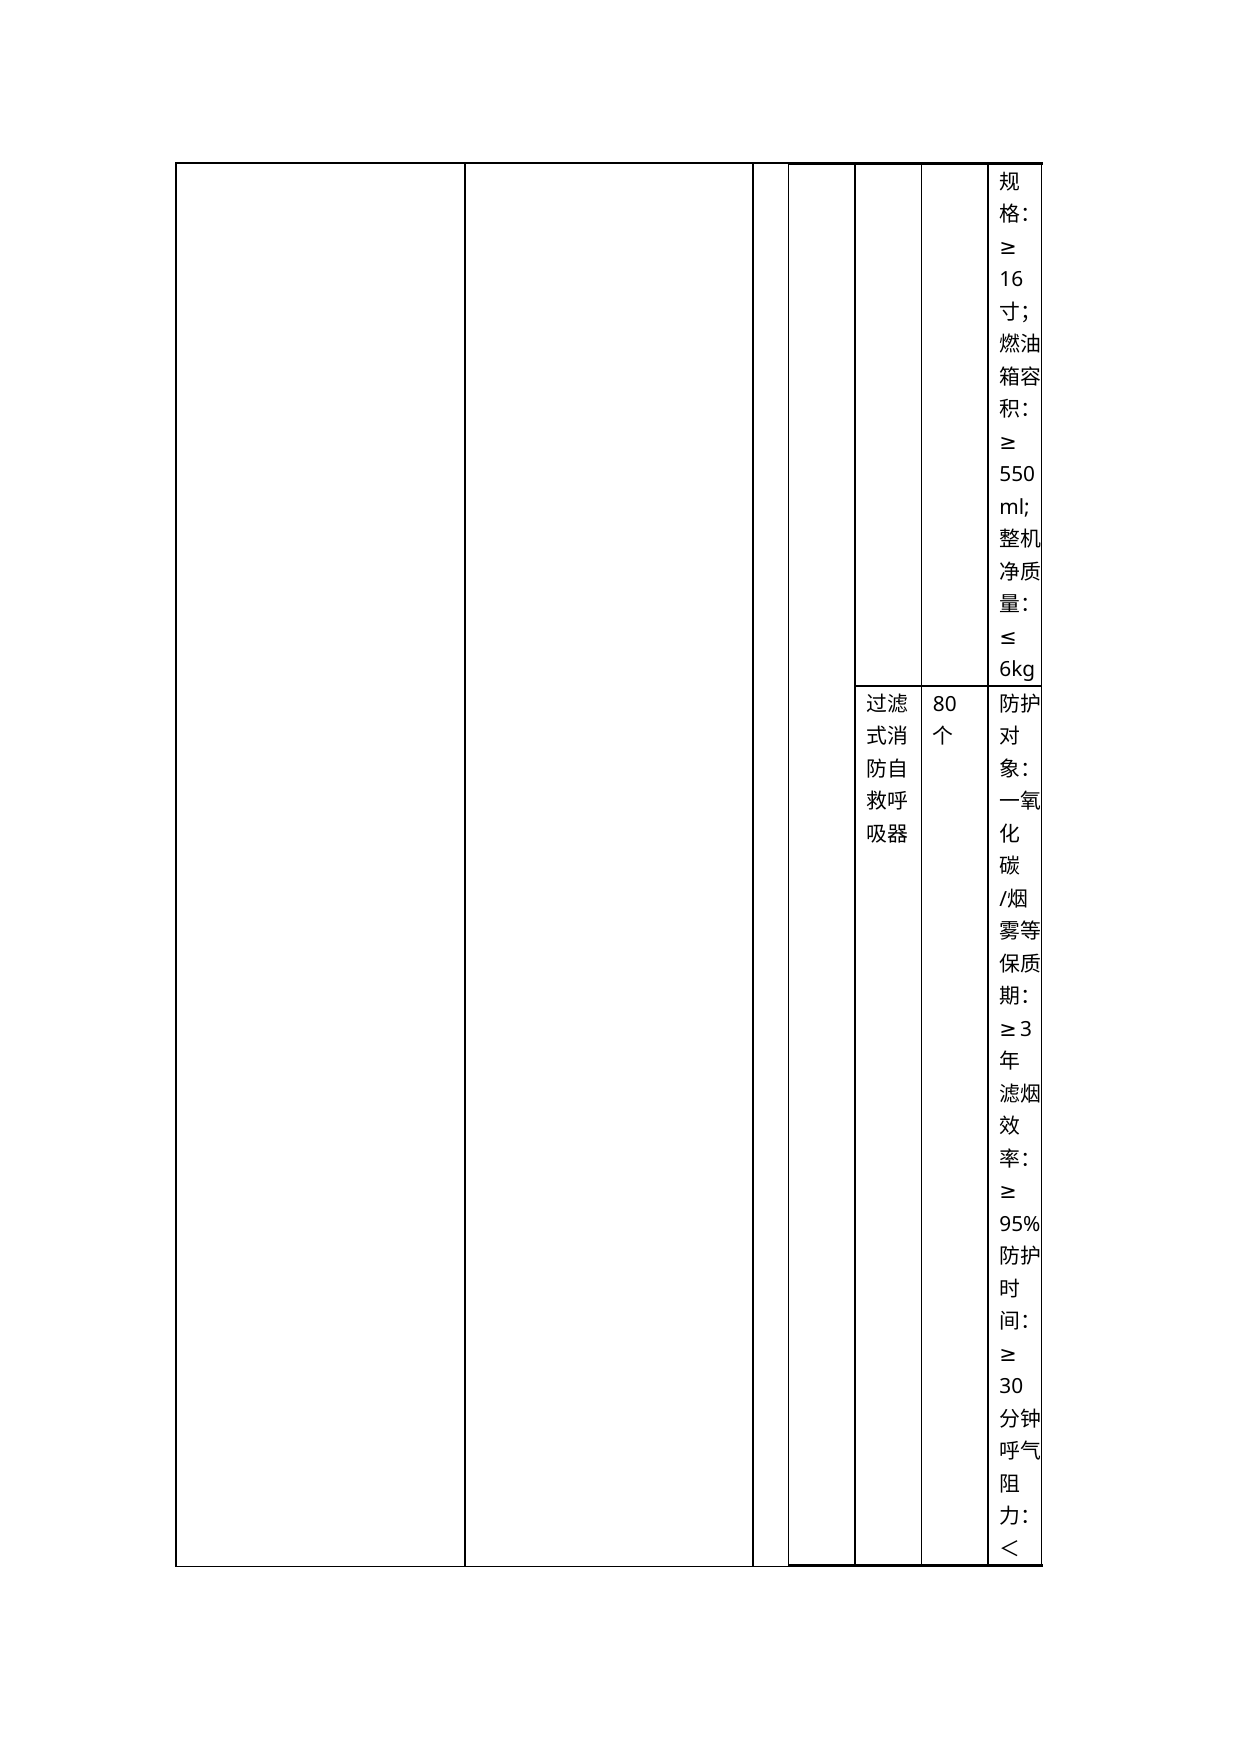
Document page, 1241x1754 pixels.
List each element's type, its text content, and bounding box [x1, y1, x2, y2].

table_cell [466, 164, 752, 1566]
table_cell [789, 165, 854, 1564]
table_cell 1 [177, 164, 464, 1566]
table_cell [856, 165, 921, 685]
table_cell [989, 165, 1041, 685]
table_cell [754, 164, 788, 1566]
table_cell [922, 687, 987, 1564]
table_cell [856, 687, 921, 1564]
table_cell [922, 165, 987, 685]
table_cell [989, 687, 1041, 1564]
